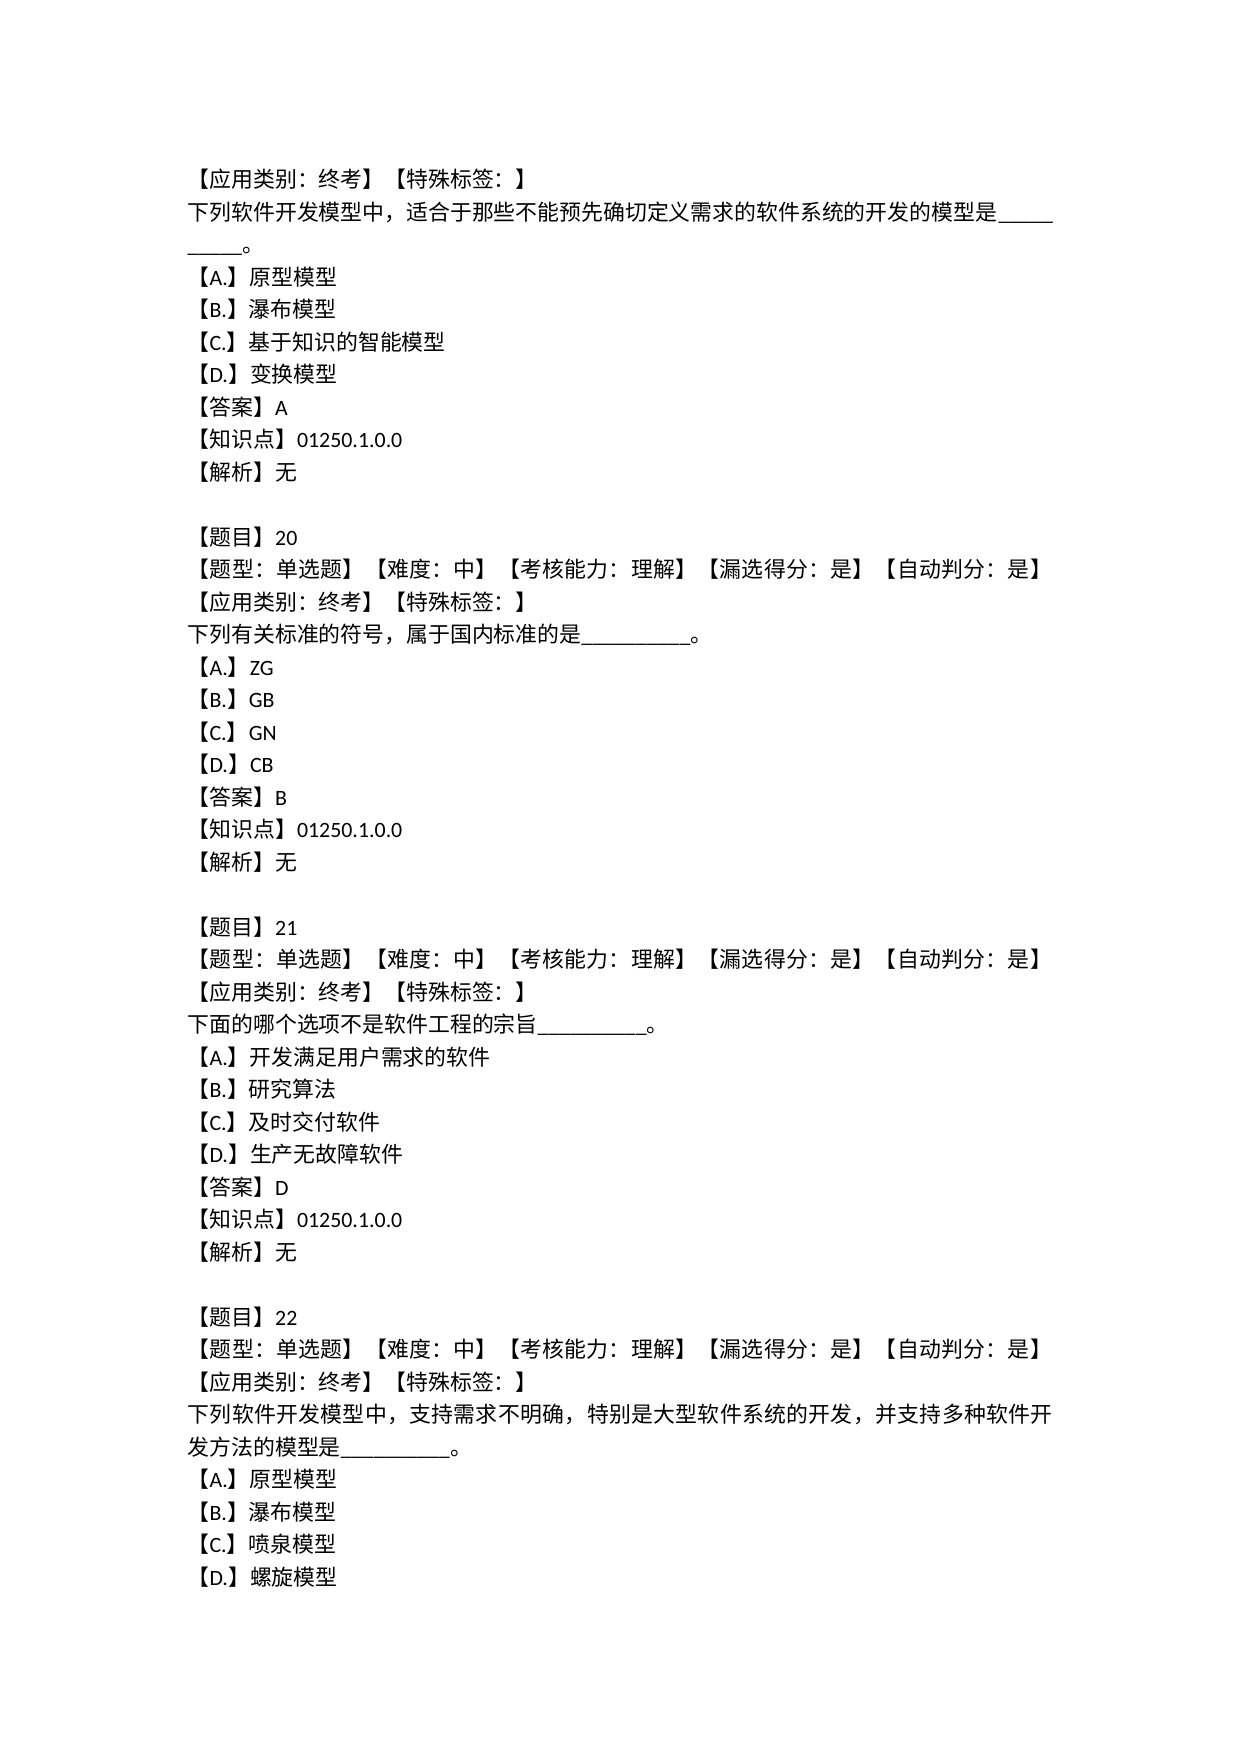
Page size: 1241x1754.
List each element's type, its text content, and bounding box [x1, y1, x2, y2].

text 【知识点】01250.1.0.0 [187, 812, 1053, 844]
text 【A.】ZG [187, 649, 1053, 682]
text 【知识点】01250.1.0.0 [187, 1202, 1053, 1234]
text 【题型：单选题】【难度：中】【考核能力：理解】【漏选得分：是】【自动判分：是】【应用类别：终考】【特殊标签：】 [187, 552, 1053, 617]
text 【答案】B [187, 779, 1053, 812]
text 【A.】开发满足用户需求的软件 [187, 1039, 1053, 1072]
text 【题目】20 [187, 519, 1053, 552]
text 【C.】喷泉模型 [187, 1527, 1053, 1559]
text 【知识点】01250.1.0.0 [187, 422, 1053, 454]
text 下列软件开发模型中，适合于那些不能预先确切定义需求的软件系统的开发的模型是__________。 [187, 194, 1053, 259]
text 【答案】D [187, 1169, 1053, 1202]
text 【C.】及时交付软件 [187, 1104, 1053, 1137]
text 【题目】22 [187, 1299, 1053, 1332]
text 【D.】生产无故障软件 [187, 1137, 1053, 1169]
text 【解析】无 [187, 1234, 1053, 1267]
text 【C.】基于知识的智能模型 [187, 324, 1053, 357]
text 下列软件开发模型中，支持需求不明确，特别是大型软件系统的开发，并支持多种软件开发方法的模型是__________。 [187, 1397, 1053, 1462]
text 【答案】A [187, 389, 1053, 422]
text 【D.】CB [187, 747, 1053, 779]
text 【解析】无 [187, 844, 1053, 877]
text 【解析】无 [187, 454, 1053, 487]
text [187, 1332, 1053, 1397]
text 【C.】GN [187, 714, 1053, 747]
text 下列有关标准的符号，属于国内标准的是__________。 [187, 617, 1053, 649]
text 【D.】变换模型 [187, 357, 1053, 389]
text 【B.】瀑布模型 [187, 1494, 1053, 1527]
text 【A.】原型模型 [187, 259, 1053, 292]
text 【题目】21 [187, 909, 1053, 942]
text 【B.】研究算法 [187, 1072, 1053, 1104]
text 【B.】GB [187, 682, 1053, 714]
text 【A.】原型模型 [187, 1462, 1053, 1494]
text 下面的哪个选项不是软件工程的宗旨__________。 [187, 1007, 1053, 1039]
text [187, 162, 1053, 194]
text 【B.】瀑布模型 [187, 292, 1053, 324]
text 【D.】螺旋模型 [187, 1559, 1053, 1592]
text 【题型：单选题】【难度：中】【考核能力：理解】【漏选得分：是】【自动判分：是】【应用类别：终考】【特殊标签：】 [187, 942, 1053, 1007]
